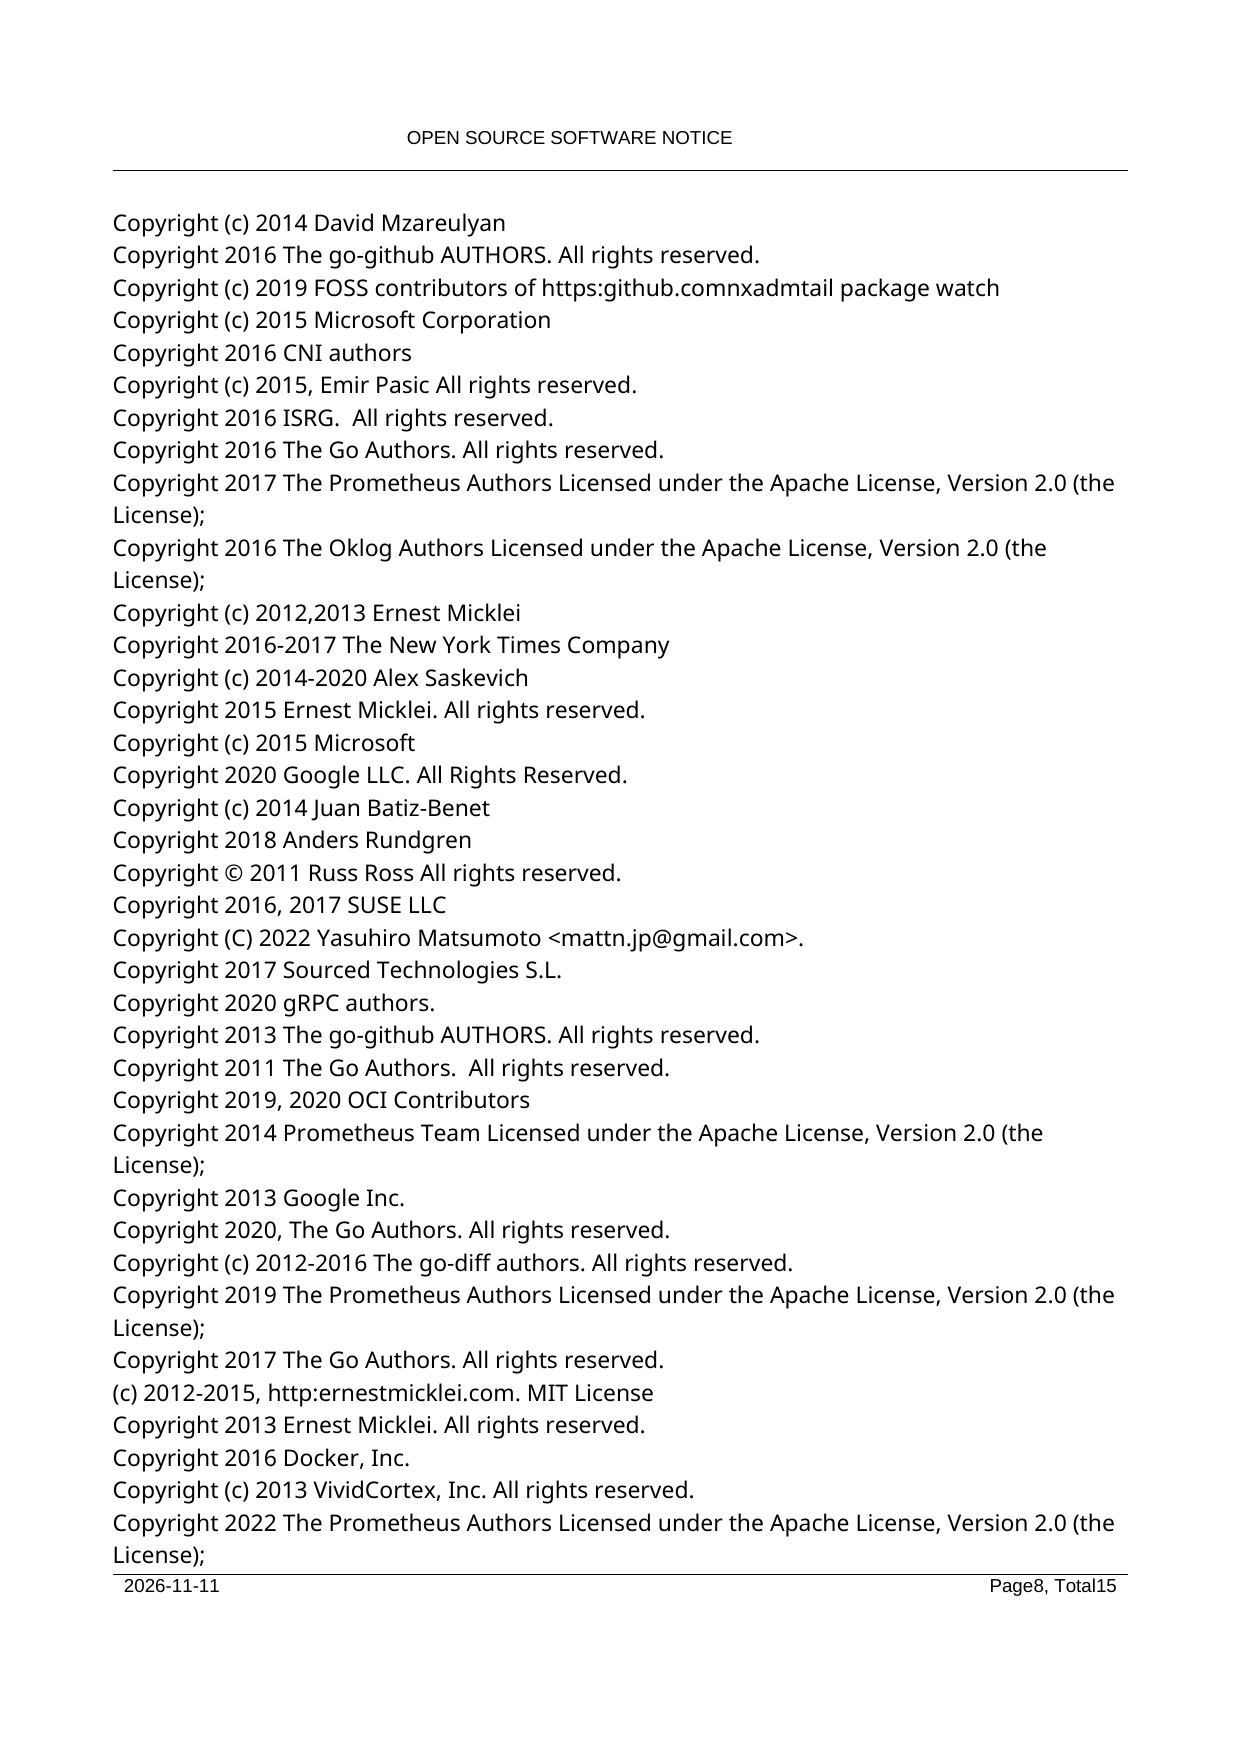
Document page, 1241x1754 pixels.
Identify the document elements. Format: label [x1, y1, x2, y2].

text [112, 206, 1128, 1571]
